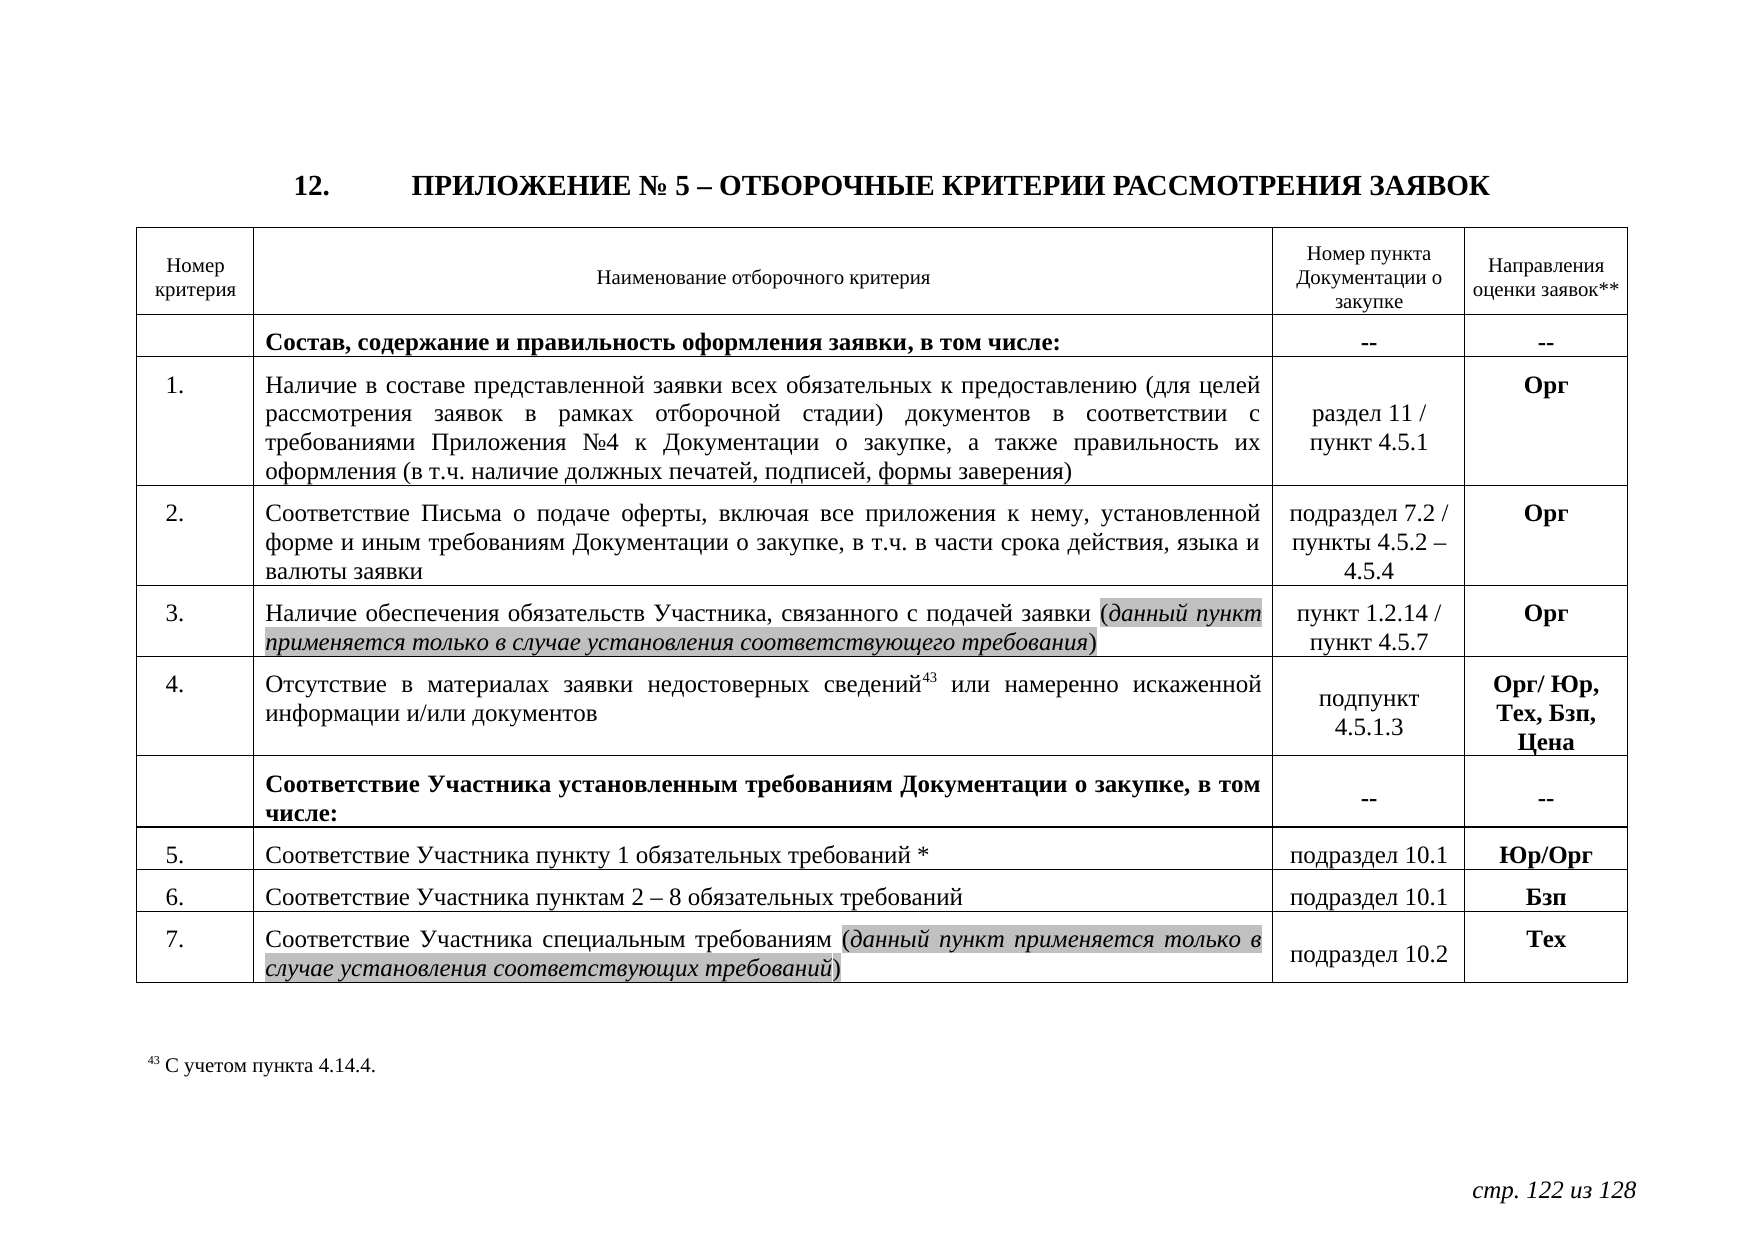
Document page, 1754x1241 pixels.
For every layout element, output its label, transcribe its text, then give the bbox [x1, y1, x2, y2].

table_cell [137, 357, 253, 485]
table_cell [137, 756, 253, 826]
table_header Номер критерия [137, 228, 253, 314]
table_cell [137, 486, 253, 584]
table_cell [137, 870, 253, 911]
table_cell пункт 1.2.14 / пункт 4.5.7 [1273, 586, 1464, 656]
table_header Номер пункта Документации о закупке [1273, 228, 1464, 314]
table_cell Наличие в составе представленной заявки всех обязательных к предоставлению (для целей рассмотрения заявок в рамках отборочной стадии) документов в соответствии с требованиями Приложения №4 к Документации о закупке, а также правильность их оформления (в т.ч. наличие должных печатей, подписей, формы заверения) [254, 357, 1272, 485]
table_cell Состав, содержание и правильность оформления заявки, в том числе: [254, 315, 1272, 356]
table_cell Бзп [1465, 870, 1627, 911]
table_cell Юр/Орг [1465, 828, 1627, 869]
table_cell Орг/ Юр, Тех, Бзп, Цена [1465, 657, 1627, 755]
table_cell подраздел 10.1 [1273, 828, 1464, 869]
table_cell Соответствие Участника специальным требованиям (данный пункт применяется только в случае установления соответствующих требований) [254, 912, 1272, 982]
table_cell подраздел 10.1 [1273, 870, 1464, 911]
table_cell [137, 828, 253, 869]
table_cell -- [1465, 315, 1627, 356]
table_cell [137, 912, 253, 982]
table_cell -- [1465, 756, 1627, 826]
table_header Направления оценки заявок** [1465, 228, 1627, 314]
table_cell Соответствие Участника пункту 1 обязательных требований * [254, 828, 1272, 869]
table_cell -- [1273, 315, 1464, 356]
table_cell Наличие обеспечения обязательств Участника, связанного с подачей заявки (данный пункт применяется только в случае установления соответствующего требования) [254, 586, 1272, 656]
table_cell Тех [1465, 912, 1627, 982]
table_cell Орг [1465, 357, 1627, 485]
table_cell подраздел 10.2 [1273, 912, 1464, 982]
table_header Наименование отборочного критерия [254, 228, 1272, 314]
table_cell раздел 11 / пункт 4.5.1 [1273, 357, 1464, 485]
table_cell Орг [1465, 486, 1627, 584]
table_cell Орг [1465, 586, 1627, 656]
table_cell Отсутствие в материалах заявки недостоверных сведений или намеренно искаженной информации и/или документов [254, 657, 1272, 755]
subtitle ПРИЛОЖЕНИЕ № 5 – ОТБОРОЧНЫЕ КРИТЕРИИ РАССМОТРЕНИЯ ЗАЯВОК [148, 168, 1636, 202]
table_cell Соответствие Участника пунктам 2 – 8 обязательных требований [254, 870, 1272, 911]
table_cell подраздел 7.2 / пункты 4.5.2 – 4.5.4 [1273, 486, 1464, 584]
table_cell [137, 657, 253, 755]
table_cell подпункт 4.5.1.3 [1273, 657, 1464, 755]
table_cell Соответствие Участника установленным требованиям Документации о закупке, в том числе: [254, 756, 1272, 826]
table_cell [137, 586, 253, 656]
table_cell Соответствие Письма о подаче оферты, включая все приложения к нему, установленной форме и иным требованиям Документации о закупке, в т.ч. в части срока действия, языка и валюты заявки [254, 486, 1272, 584]
table_cell [137, 315, 253, 356]
table_cell -- [1273, 756, 1464, 826]
